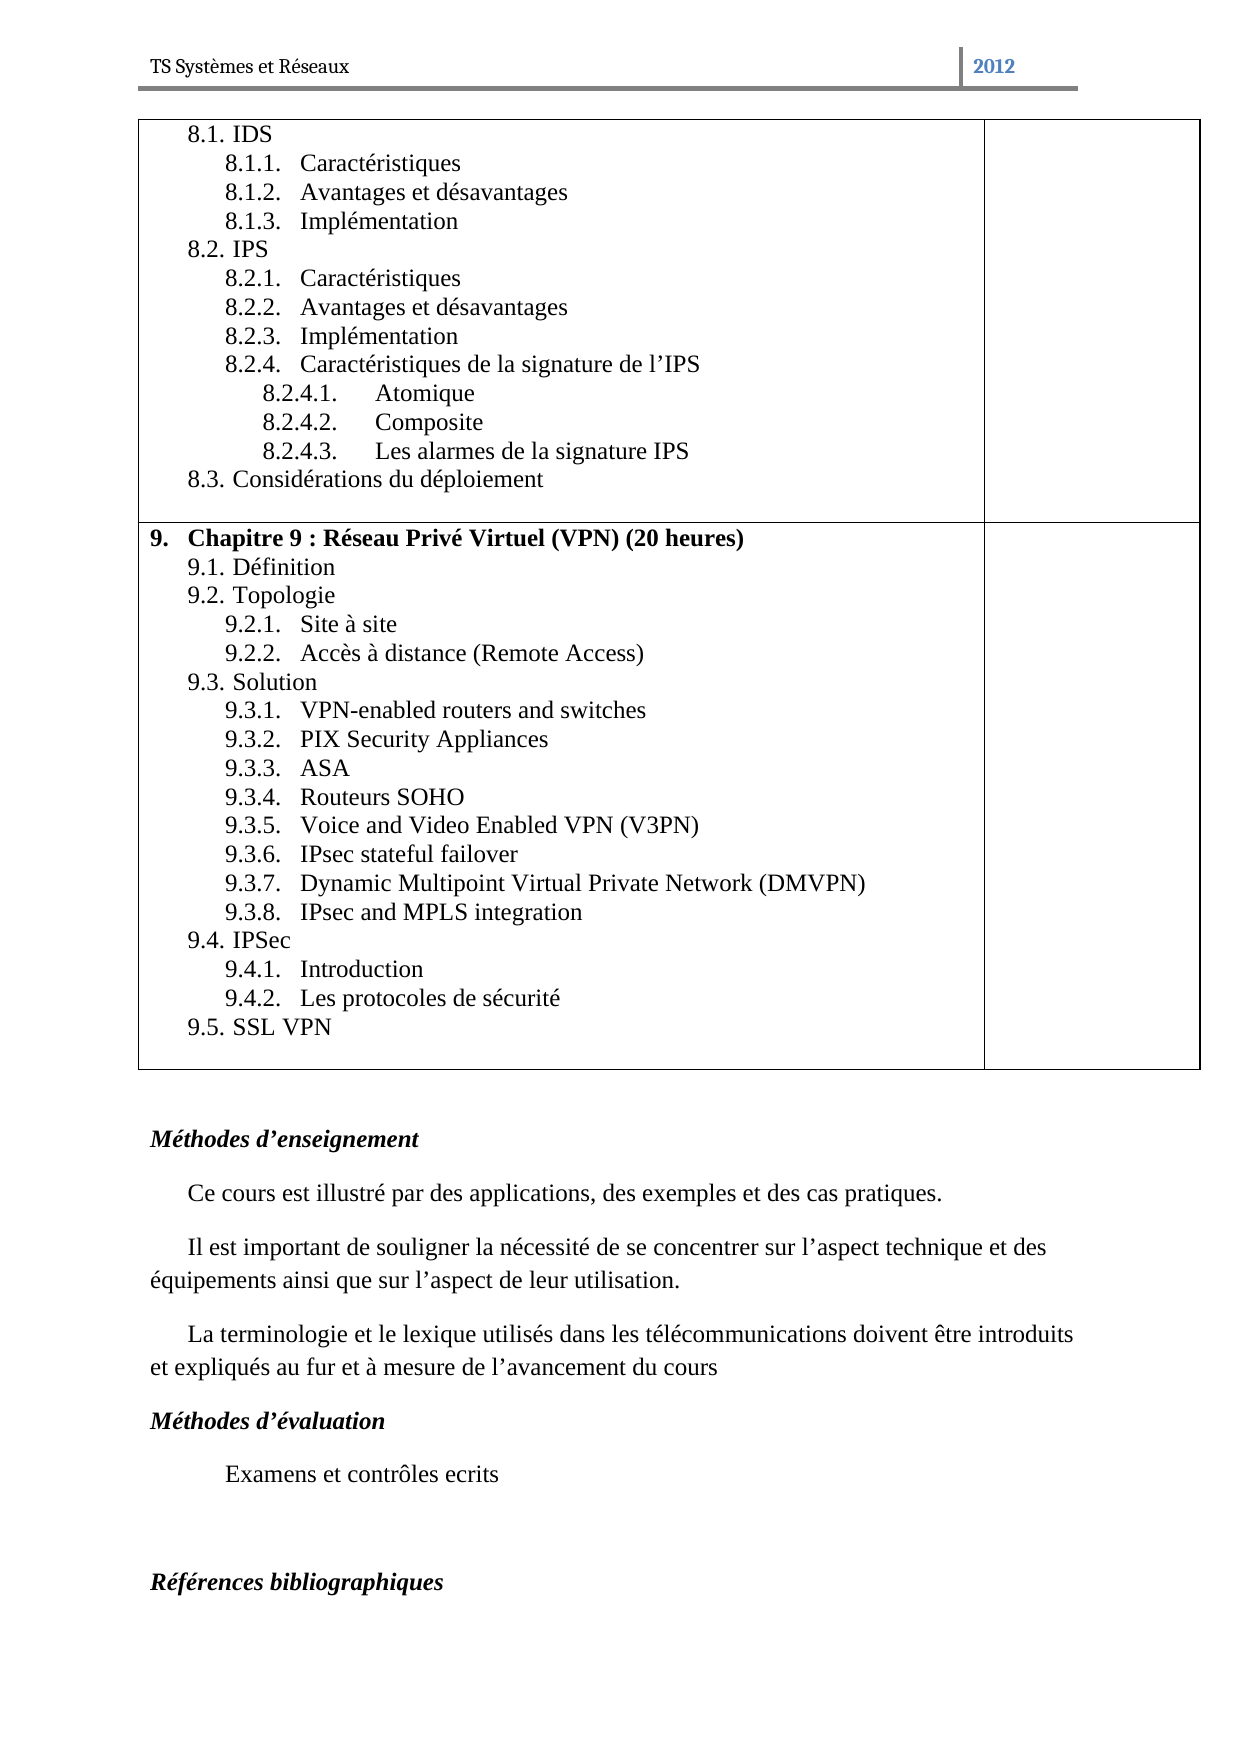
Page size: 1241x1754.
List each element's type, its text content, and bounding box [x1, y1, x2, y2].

table_cell Chapitre 9 : Réseau Privé Virtuel (VPN) (20 heures) Définition Topologie Site à site Accès à distance (Remote Access) Solution VPN-enabled routers and switches PIX Security Appliances ASA Routeurs SOHO Voice and Video Enabled VPN (V3PN) IPsec stateful failover Dynamic Multipoint Virtual Private Network (DMVPN) IPsec and MPLS integration IPSec Introduction Les protocoles de sécurité SSL VPN [139, 523, 984, 1069]
text Ce cours est illustré par des applications, des exemples et des cas pratiques. [150, 1178, 1090, 1207]
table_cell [139, 120, 984, 522]
text La terminologie et le lexique utilisés dans les télécommunications doivent être introduits et expliqués au fur et à mesure de l’avancement du cours [150, 1319, 1090, 1381]
text Il est important de souligner la nécessité de se concentrer sur l’aspect technique et des équipements ainsi que sur l’aspect de leur utilisation. [150, 1232, 1090, 1294]
text Méthodes d’évaluation [150, 1406, 1090, 1434]
text Examens et contrôles ecrits [150, 1459, 1090, 1488]
table_cell [985, 523, 1199, 1069]
table_cell [985, 120, 1199, 522]
text Méthodes d’enseignement [150, 1124, 1090, 1153]
text Références bibliographiques [150, 1567, 1090, 1596]
